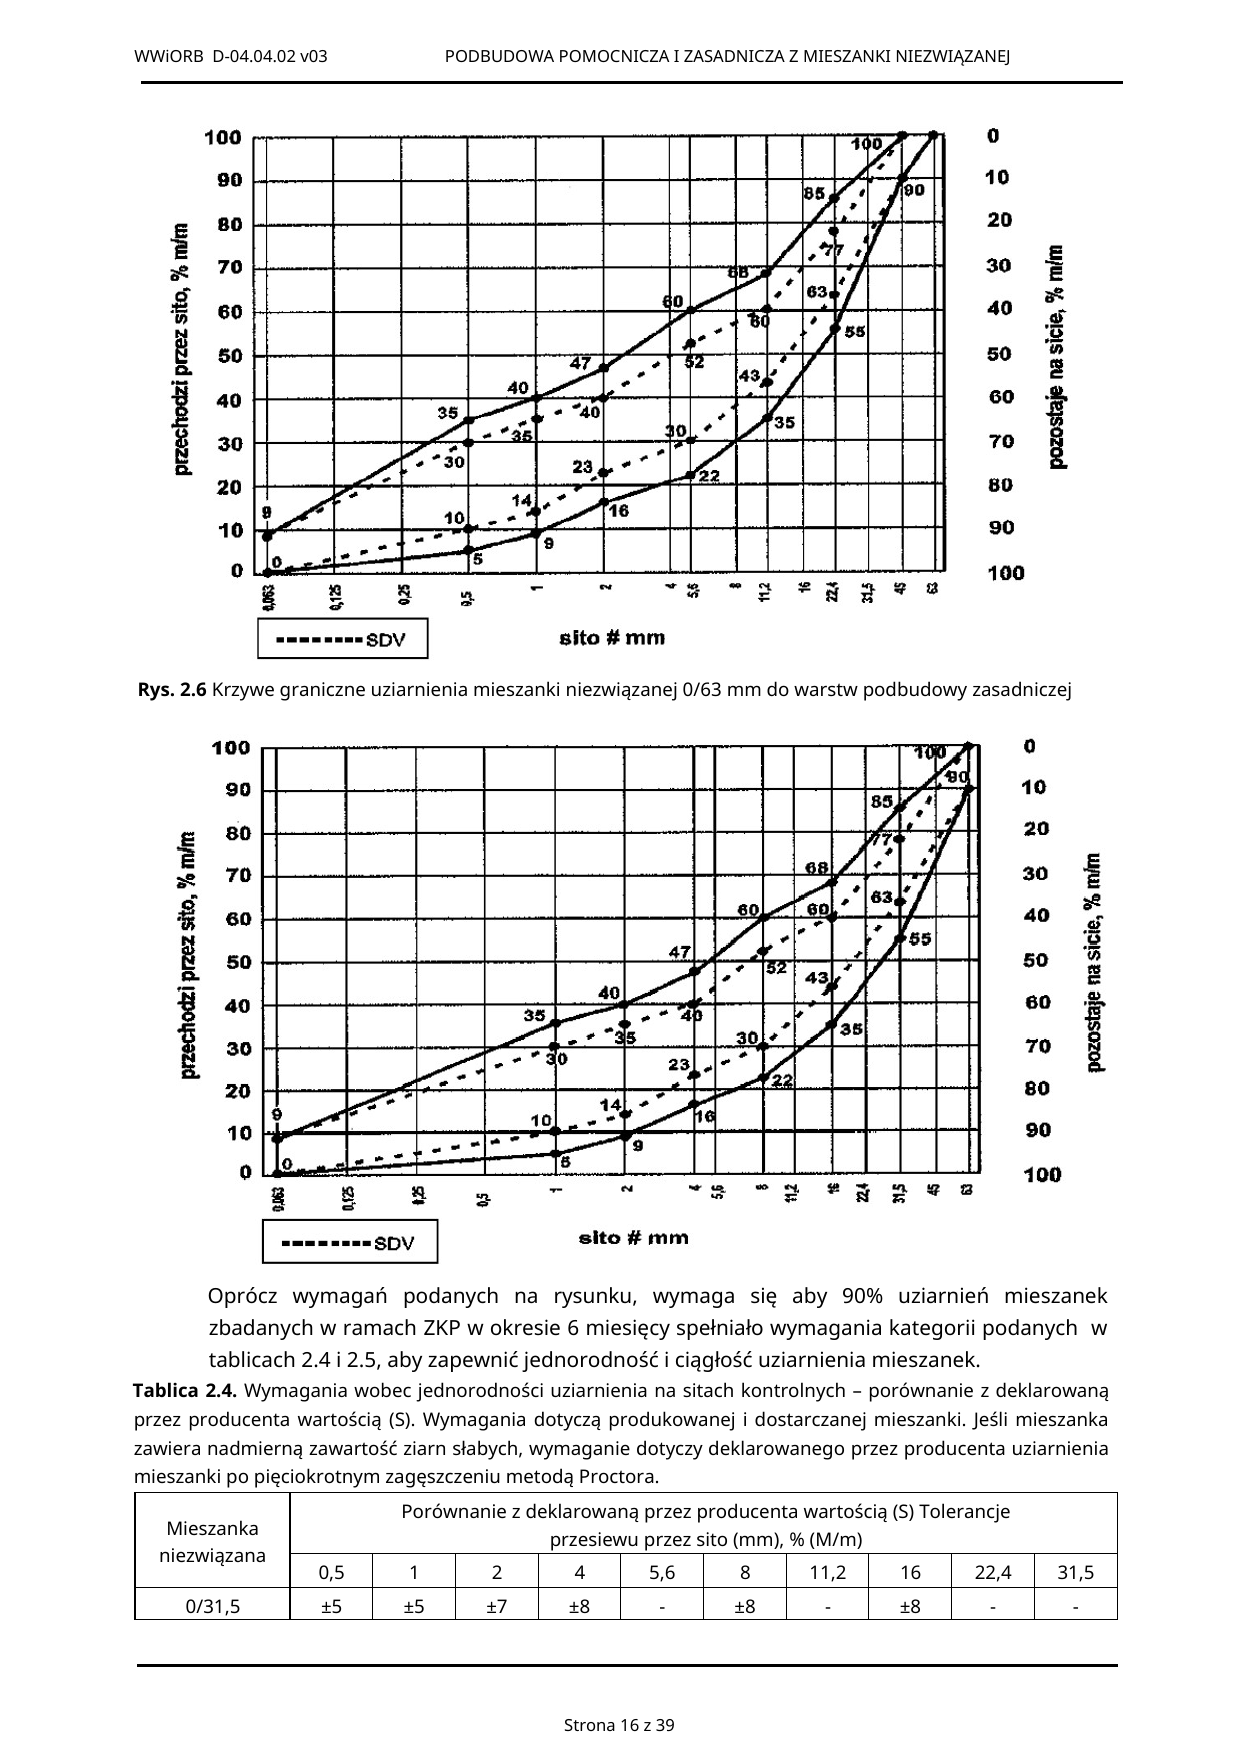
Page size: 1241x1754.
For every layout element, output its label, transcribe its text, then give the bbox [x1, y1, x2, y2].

table_cell - [787, 1588, 868, 1619]
table_cell - [621, 1588, 703, 1619]
table_cell 4 [539, 1554, 620, 1587]
table_header [1035, 1493, 1117, 1553]
picture [142, 710, 1192, 1273]
table_header Mieszanka niezwiązana [136, 1493, 289, 1587]
table_cell 5,6 [621, 1554, 703, 1587]
table_cell 16 [869, 1554, 951, 1587]
table_cell 0/31,5 [136, 1588, 289, 1619]
table_cell - [952, 1588, 1034, 1619]
table_header Porównanie z deklarowaną przez producenta wartością (S) Tolerancje przesiewu przez sito (mm), % (M/m) [373, 1493, 1034, 1553]
table_cell ±8 [704, 1588, 786, 1619]
table_cell ±8 [869, 1588, 951, 1619]
table_cell 31,5 [1035, 1554, 1117, 1587]
table_cell 2 [456, 1554, 538, 1587]
table_cell 1 [373, 1554, 455, 1587]
table_cell - [1035, 1588, 1117, 1619]
text Rys. 2.6 Krzywe graniczne uziarnienia mieszanki niezwiązanej 0/63 mm do warstw podbudowy zasadniczej [132, 676, 1110, 702]
table_cell ±7 [456, 1588, 538, 1619]
text Oprócz wymagań podanych na rysunku, wymaga się aby 90% uziarnień mieszanek zbadanych w ramach ZKP w okresie 6 miesięcy spełniało wymagania kategorii podanych w tablicach 2.4 i 2.5, aby zapewnić jednorodność i ciągłość uziarnienia mieszanek. [207, 1281, 1109, 1373]
table_cell ±8 [539, 1588, 620, 1619]
table_cell 11,2 [787, 1554, 868, 1587]
picture [141, 103, 1128, 668]
table_cell ±5 [291, 1588, 372, 1619]
table_cell 8 [704, 1554, 786, 1587]
table_header [291, 1493, 373, 1553]
table_cell ±5 [373, 1588, 455, 1619]
table_cell 22,4 [952, 1554, 1034, 1587]
table_cell 0,5 [291, 1554, 372, 1587]
text Tablica 2.4. Wymagania wobec jednorodności uziarnienia na sitach kontrolnych – porównanie z deklarowaną przez producenta wartością (S). Wymagania dotyczą produkowanej i dostarczanej mieszanki. Jeśli mieszanka zawiera nadmierną zawartość ziarn słabych, wymaganie dotyczy deklarowanego przez producenta uziarnienia mieszanki po pięciokrotnym zagęszczeniu metodą Proctora. [132, 1378, 1110, 1489]
